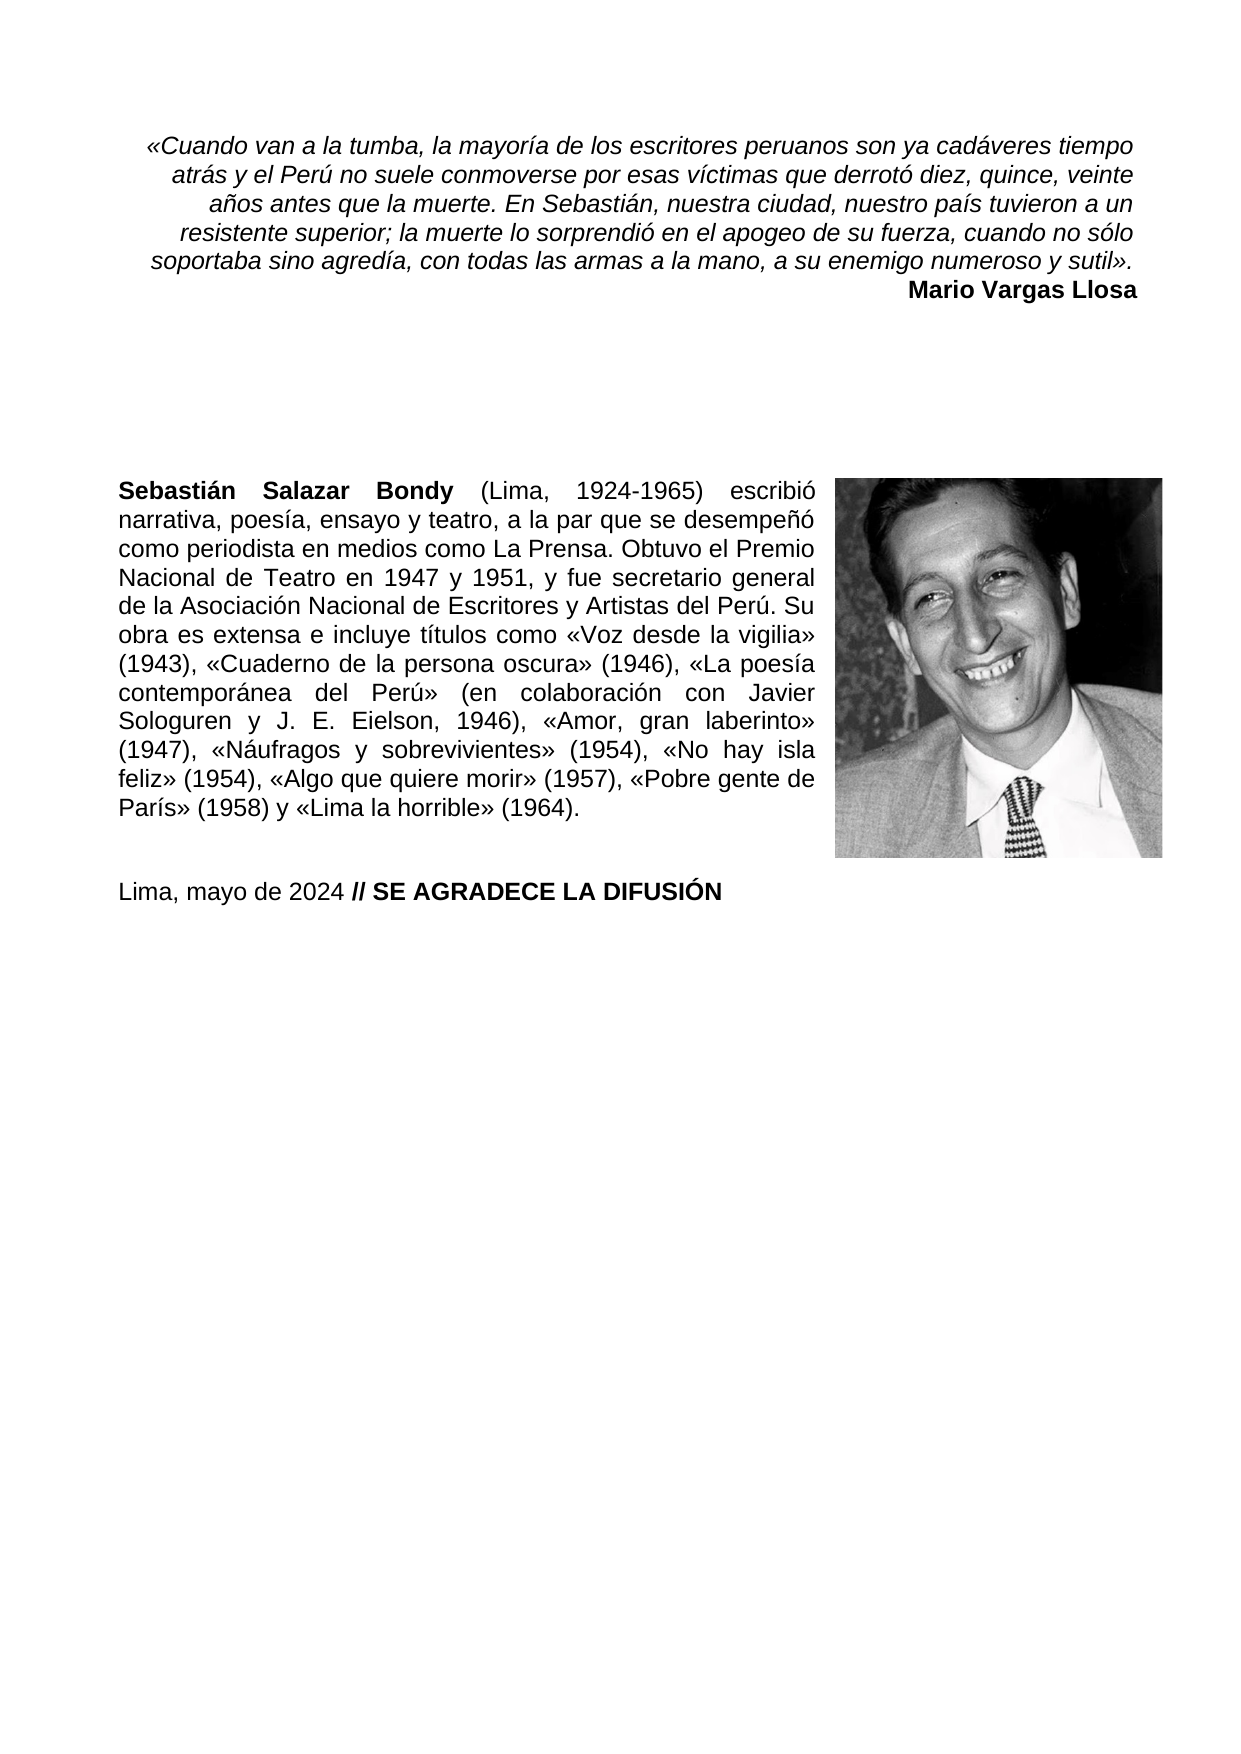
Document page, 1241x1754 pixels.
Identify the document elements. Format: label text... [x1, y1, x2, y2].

picture [834, 478, 1164, 857]
text «Cuando van a la tumba, la mayoría de los escritores peruanos son ya cadáveres tiempo atrás y el Perú no suele conmoverse por esas víctimas que derrotó diez, quince, veinte años antes que la muerte. En Sebastián, nuestra ciudad, nuestro país tuvieron a un resistente superior; la muerte lo sorprendió en el apogeo de su fuerza, cuando no sólo soportaba sino agredía, con todas las armas a la mano, a su enemigo numeroso y sutil». Mario Vargas Llosa [118, 131, 1137, 304]
text Lima, mayo de 2024 // SE AGRADECE LA DIFUSIÓN [118, 876, 1137, 905]
